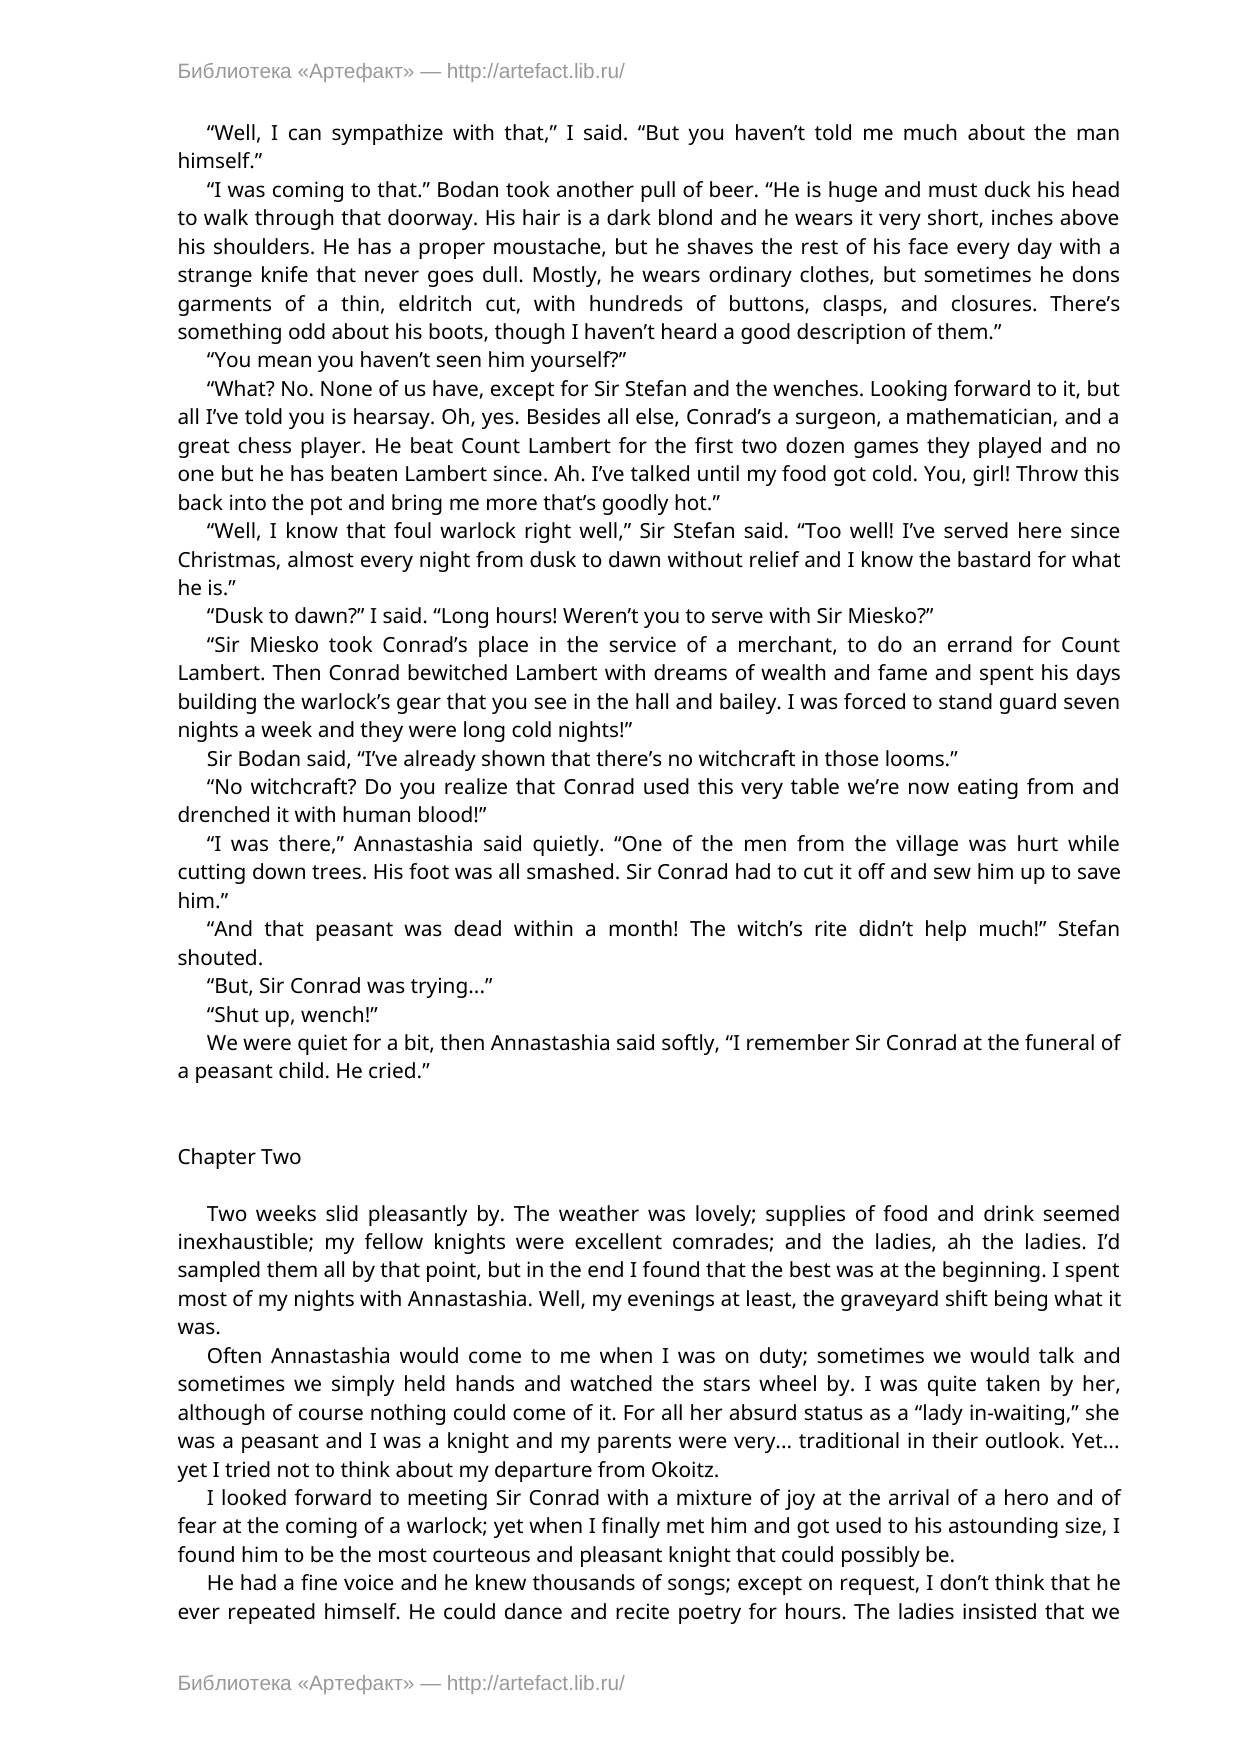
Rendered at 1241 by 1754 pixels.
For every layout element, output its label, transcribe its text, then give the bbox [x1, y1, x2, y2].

text Sir Bodan said, “I’ve already shown that there’s no witchcraft in those looms.” [177, 744, 1122, 772]
text “Shut up, wench!” [177, 1000, 1122, 1028]
text “No witchcraft? Do you realize that Conrad used this very table we’re now eating from and drenched it with human blood!” [177, 772, 1122, 829]
text Two weeks slid pleasantly by. The weather was lovely; supplies of food and drink seemed inexhaustible; my fellow knights were excellent comrades; and the ladies, ah the ladies. I’d sampled them all by that point, but in the end I found that the best was at the beginning. I spent most of my nights with Annastashia. Well, my evenings at least, the graveyard shift being what it was. [177, 1199, 1122, 1341]
text We were quiet for a bit, then Annastashia said softly, “I remember Sir Conrad at the funeral of a peasant child. He cried.” [177, 1028, 1122, 1085]
text “And that peasant was dead within a month! The witch’s rite didn’t help much!” Stefan shouted. [177, 914, 1122, 971]
text “Well, I can sympathize with that,” I said. “But you haven’t told me much about the man himself.” [177, 118, 1122, 175]
text “You mean you haven’t seen him yourself?” [177, 346, 1122, 374]
text “But, Sir Conrad was trying...” [177, 971, 1122, 1000]
text Often Annastashia would come to me when I was on duty; sometimes we would talk and sometimes we simply held hands and watched the stars wheel by. I was quite taken by her, although of course nothing could come of it. For all her absurd status as a “lady in-waiting,” she was a peasant and I was a knight and my parents were very... traditional in their outlook. Yet... yet I tried not to think about my departure from Okoitz. [177, 1341, 1122, 1483]
text I looked forward to meeting Sir Conrad with a mixture of joy at the arrival of a hero and of fear at the coming of a warlock; yet when I finally met him and got used to his astounding size, I found him to be the most courteous and pleasant knight that could possibly be. [177, 1483, 1122, 1568]
text “I was there,” Annastashia said quietly. “One of the men from the village was hurt while cutting down trees. His foot was all smashed. Sir Conrad had to cut it off and sew him up to save him.” [177, 829, 1122, 914]
text “Dusk to dawn?” I said. “Long hours! Weren’t you to serve with Sir Miesko?” [177, 602, 1122, 630]
text “What? No. None of us have, except for Sir Stefan and the wenches. Looking forward to it, but all I’ve told you is hearsay. Oh, yes. Besides all else, Conrad’s a surgeon, a mathematician, and a great chess player. He beat Count Lambert for the first two dozen games they played and no one but he has beaten Lambert since. Ah. I’ve talked until my food got cold. You, girl! Throw this back into the pot and bring me more that’s goodly hot.” [177, 374, 1122, 516]
text “I was coming to that.” Bodan took another pull of beer. “He is huge and must duck his head to walk through that doorway. His hair is a dark blond and he wears it very short, inches above his shoulders. He has a proper moustache, but he shaves the rest of his face every day with a strange knife that never goes dull. Mostly, he wears ordinary clothes, but sometimes he dons garments of a thin, eldritch cut, with hundreds of buttons, clasps, and closures. There’s something odd about his boots, though I haven’t heard a good description of them.” [177, 175, 1122, 346]
text “Sir Miesko took Conrad’s place in the service of a merchant, to do an errand for Count Lambert. Then Conrad bewitched Lambert with dreams of wealth and fame and spent his days building the warlock’s gear that you see in the hall and bailey. I was forced to stand guard seven nights a week and they were long cold nights!” [177, 630, 1122, 744]
subtitle Chapter Two [177, 1142, 1122, 1170]
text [177, 1568, 1122, 1625]
text “Well, I know that foul warlock right well,” Sir Stefan said. “Too well! I’ve served here since Christmas, almost every night from dusk to dawn without relief and I know the bastard for what he is.” [177, 516, 1122, 602]
